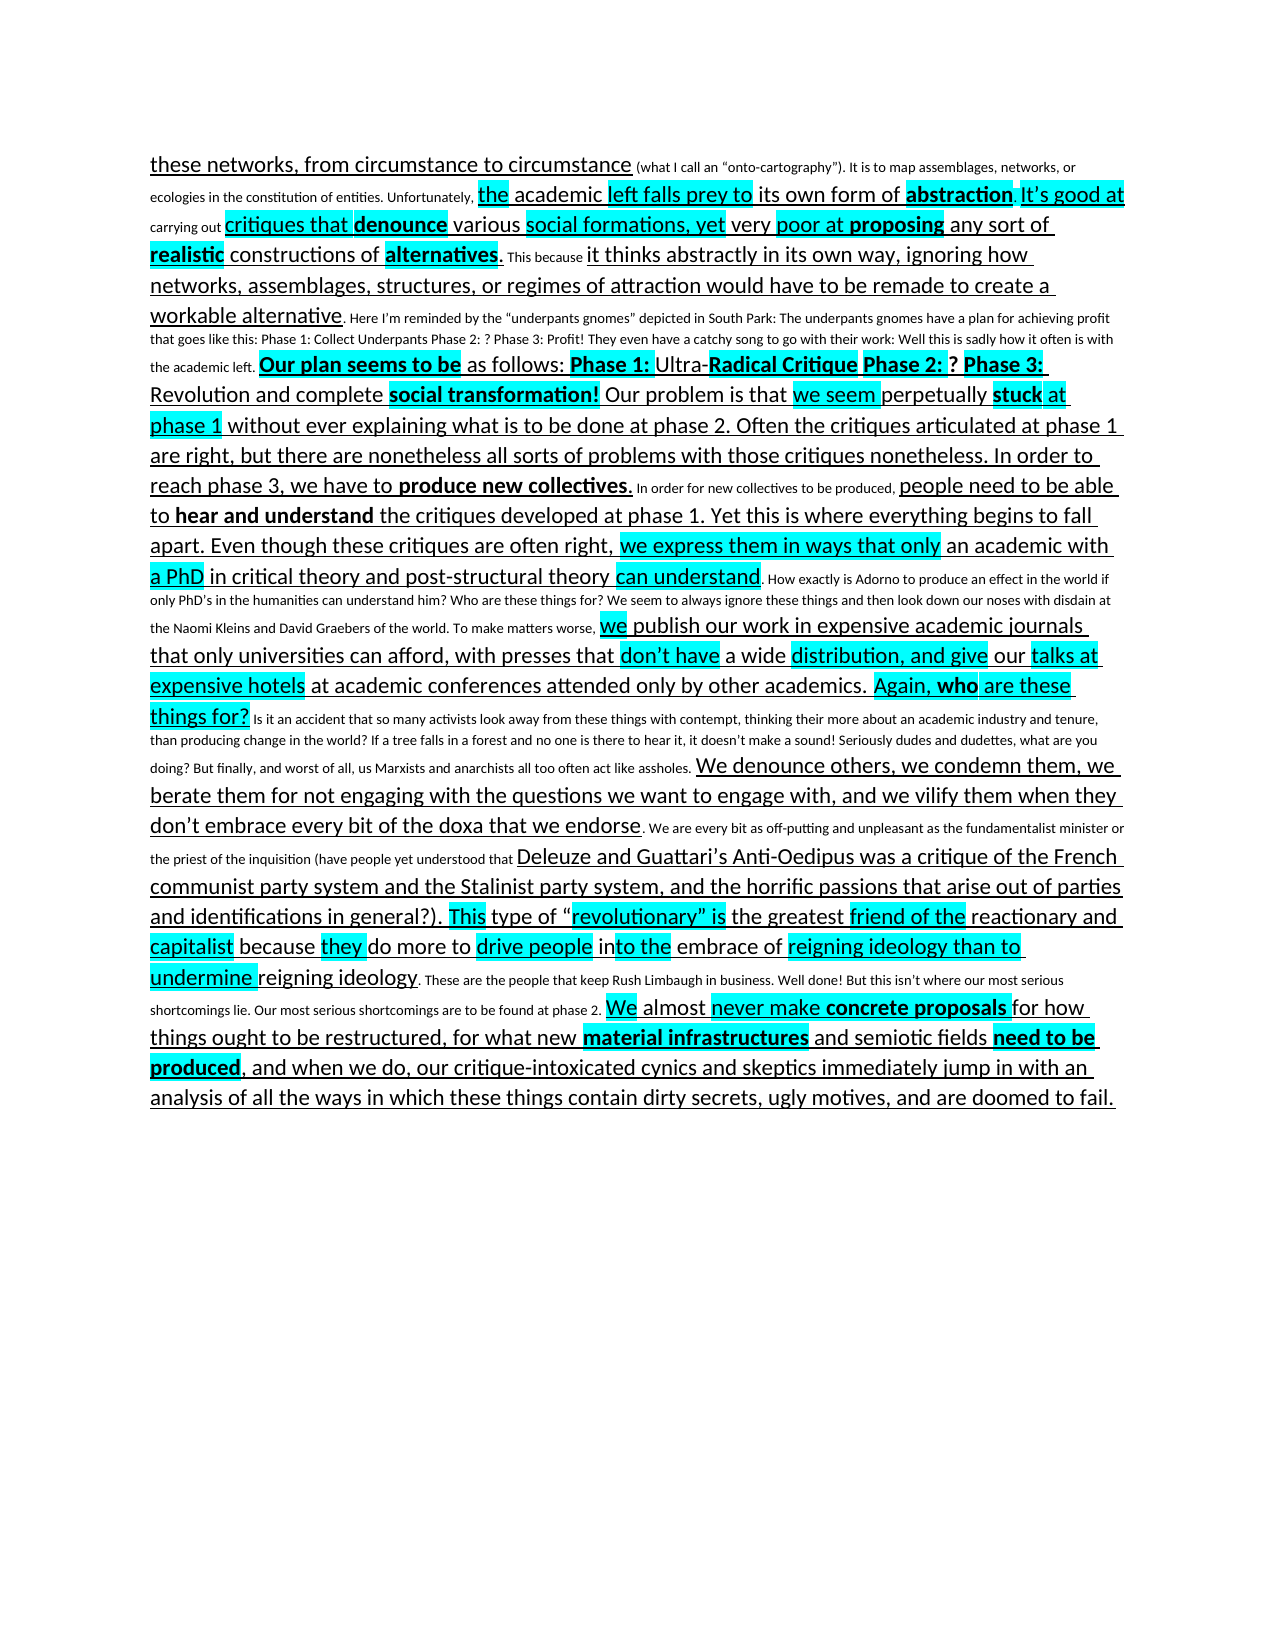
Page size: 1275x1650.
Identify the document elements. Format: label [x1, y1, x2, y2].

text [150, 150, 1125, 1112]
